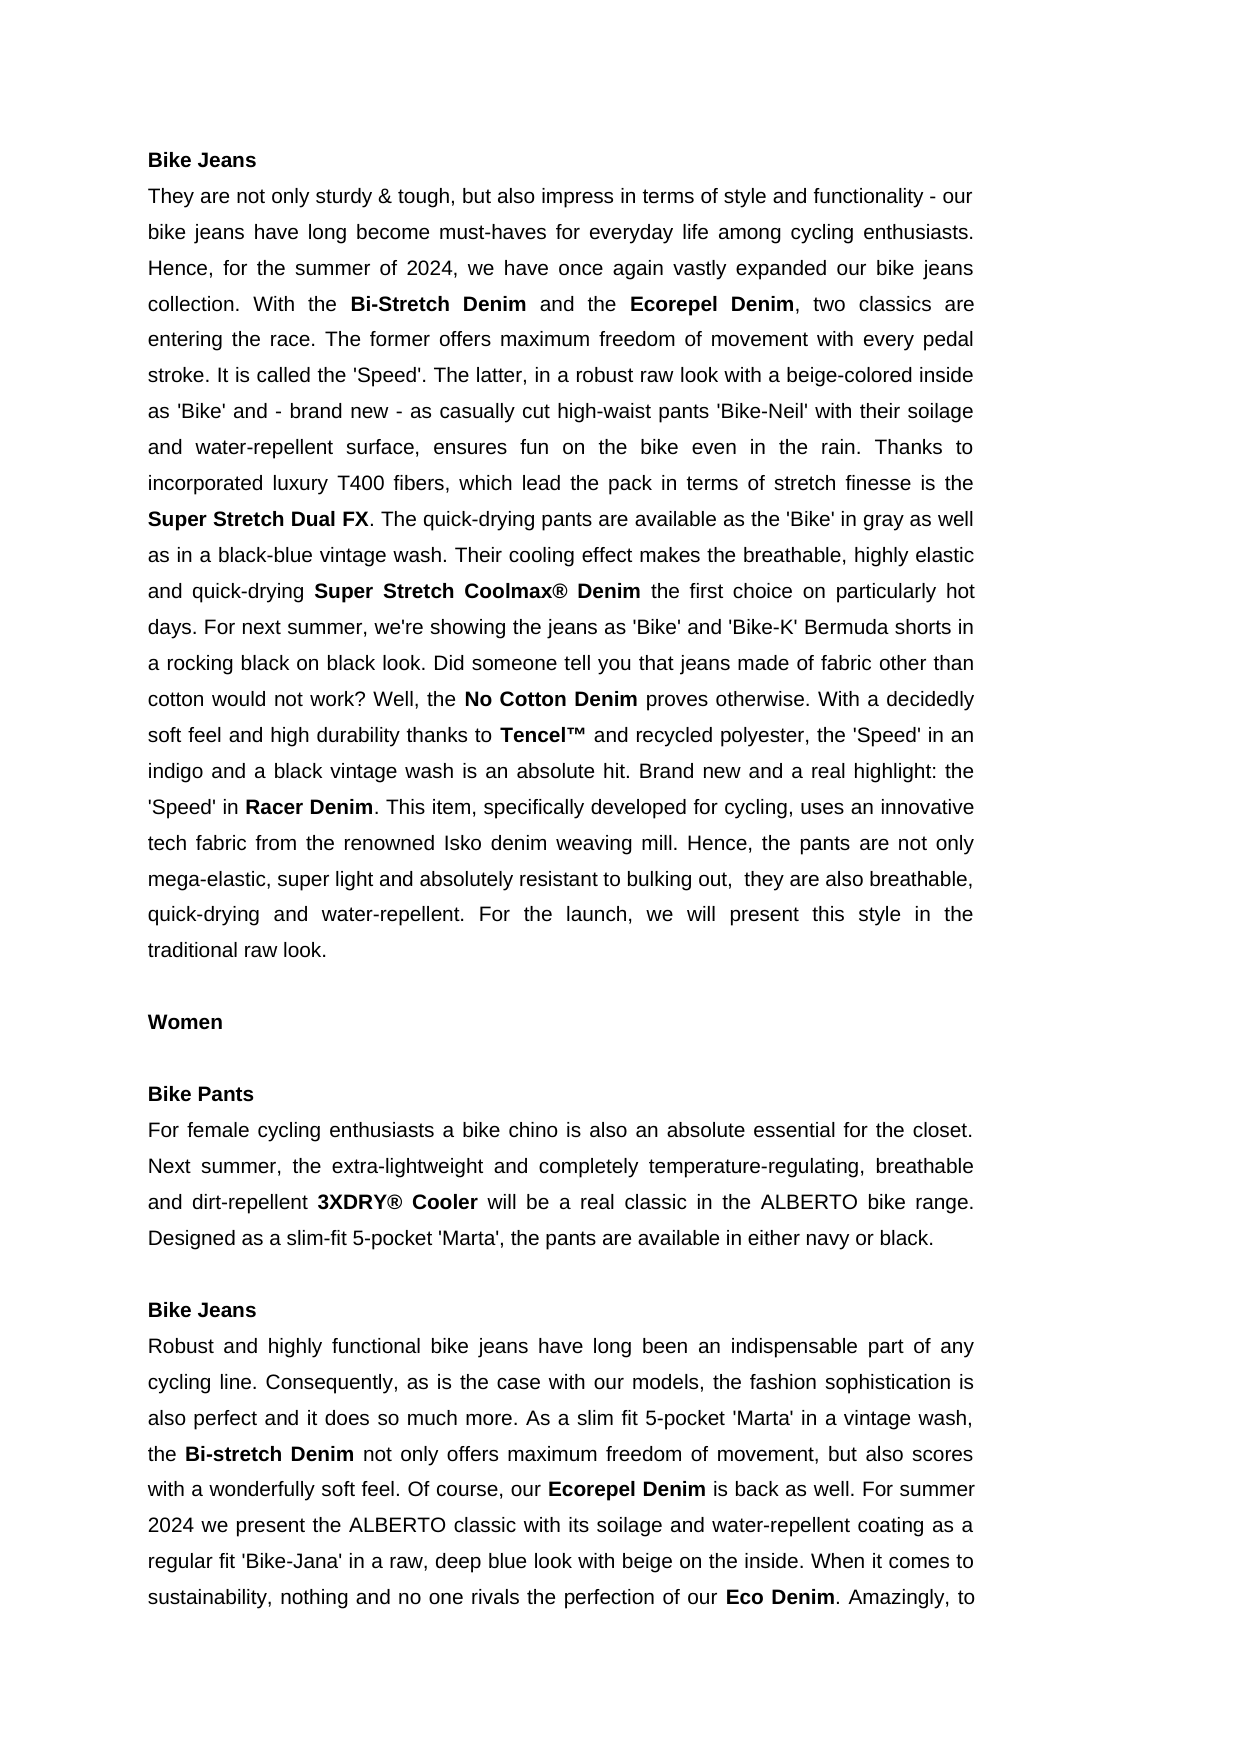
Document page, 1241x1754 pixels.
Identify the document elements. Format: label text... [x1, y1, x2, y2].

text Bike Jeans [148, 1298, 975, 1322]
text Bike Jeans [148, 148, 975, 172]
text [148, 1333, 975, 1609]
text Women [148, 1010, 975, 1034]
text For female cycling enthusiasts a bike chino is also an absolute essential for the closet. Next summer, the extra-lightweight and completely temperature-regulating, breathable and dirt-repellent 3XDRY® Cooler will be a real classic in the ALBERTO bike range. Designed as a slim-fit 5-pocket 'Marta', the pants are available in either navy or black. [148, 1118, 975, 1250]
text Bike Pants [148, 1082, 975, 1106]
text They are not only sturdy & tough, but also impress in terms of style and functionality - our bike jeans have long become must-haves for everyday life among cycling enthusiasts. Hence, for the summer of 2024, we have once again vastly expanded our bike jeans collection. With the Bi-Stretch Denim and the Ecorepel Denim, two classics are entering the race. The former offers maximum freedom of movement with every pedal stroke. It is called the 'Speed'. The latter, in a robust raw look with a beige-colored inside as 'Bike' and - brand new - as casually cut high-waist pants 'Bike-Neil' with their soilage and water-repellent surface, ensures fun on the bike even in the rain. Thanks to incorporated luxury T400 fibers, which lead the pack in terms of stretch finesse is the Super Stretch Dual FX. The quick-drying pants are available as the 'Bike' in gray as well as in a black-blue vintage wash. Their cooling effect makes the breathable, highly elastic and quick-drying Super Stretch Coolmax® Denim the first choice on particularly hot days. For next summer, we're showing the jeans as 'Bike' and 'Bike-K' Bermuda shorts in a rocking black on black look. Did someone tell you that jeans made of fabric other than cotton would not work? Well, the No Cotton Denim proves otherwise. With a decidedly soft feel and high durability thanks to Tencel™ and recycled polyester, the 'Speed' in an indigo and a black vintage wash is an absolute hit. Brand new and a real highlight: the 'Speed' in Racer Denim. This item, specifically developed for cycling, uses an innovative tech fabric from the renowned Isko denim weaving mill. Hence, the pants are not only mega-elastic, super light and absolutely resistant to bulking out, they are also breathable, quick-drying and water-repellent. For the launch, we will present this style in the traditional raw look. [148, 183, 975, 962]
